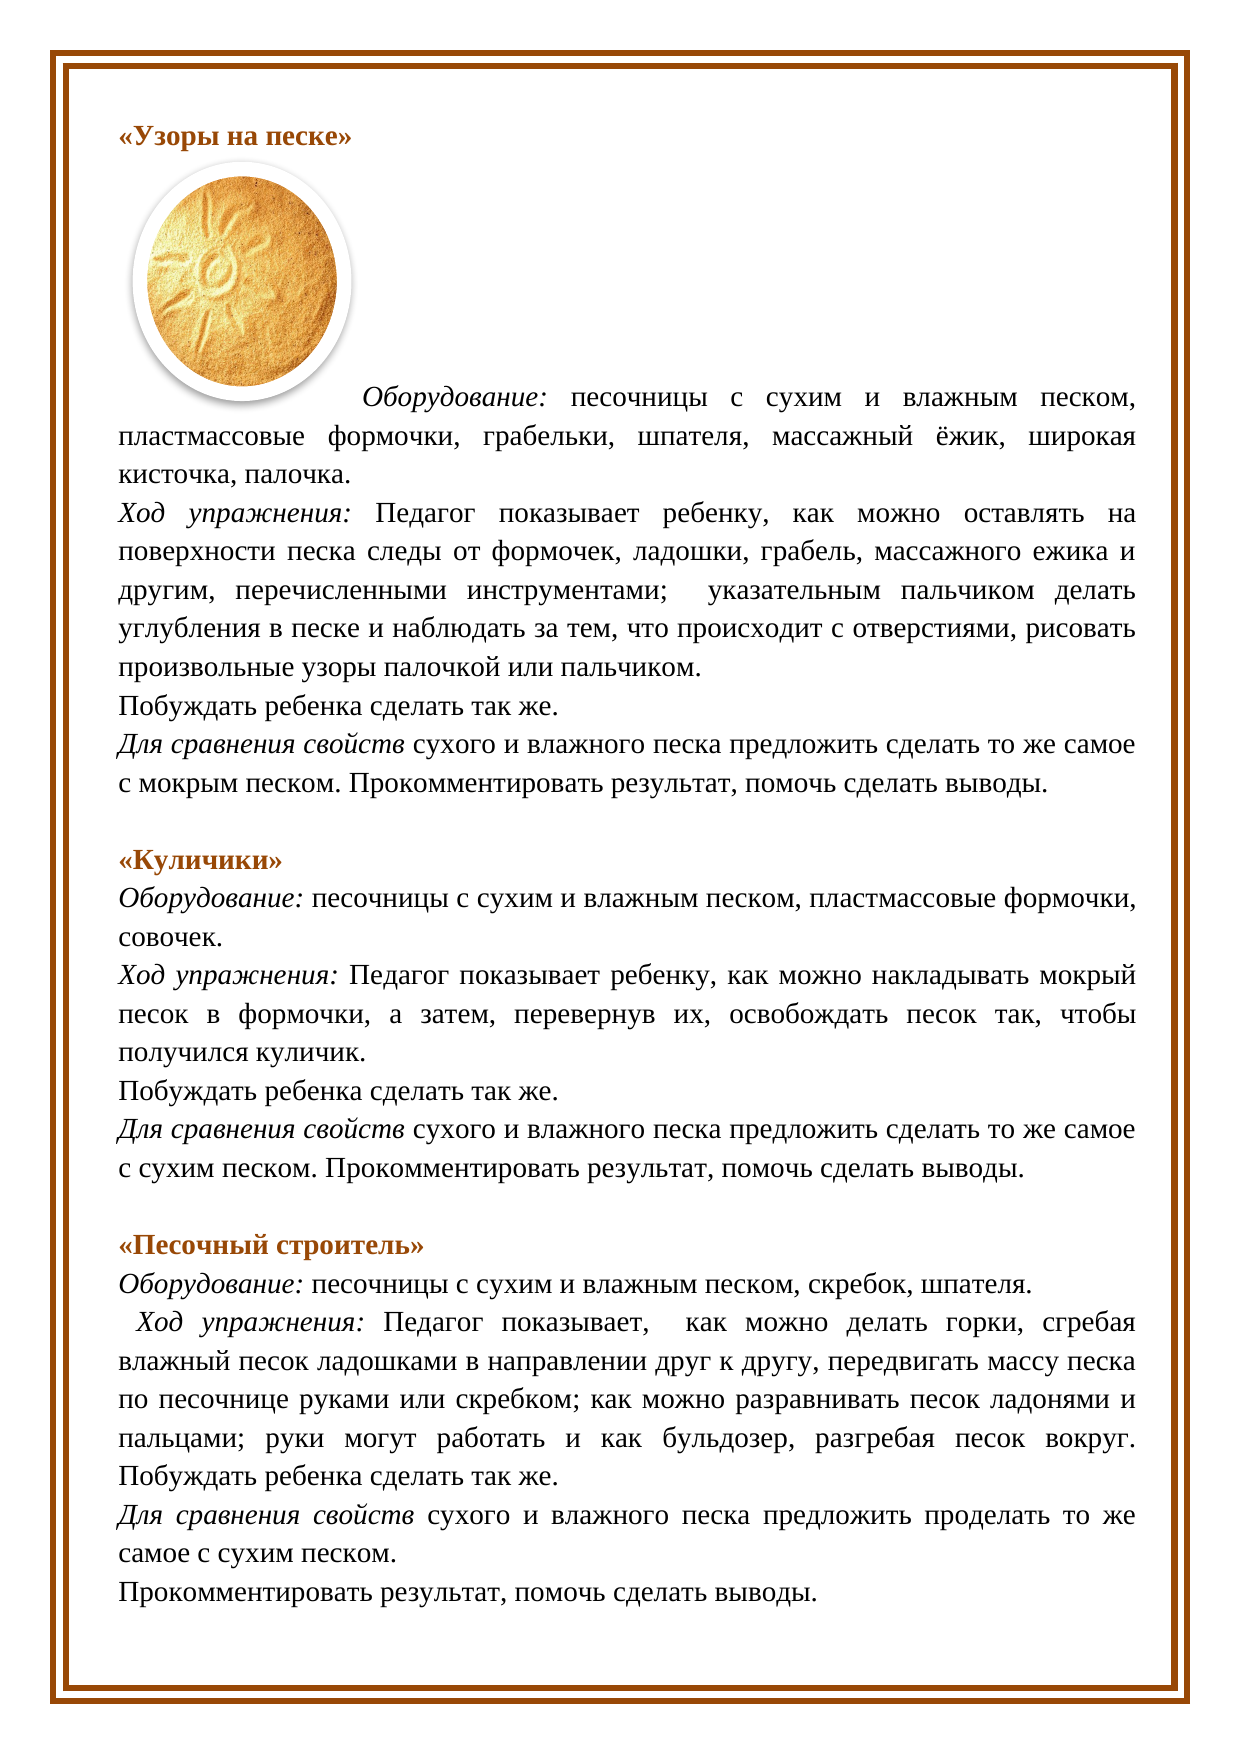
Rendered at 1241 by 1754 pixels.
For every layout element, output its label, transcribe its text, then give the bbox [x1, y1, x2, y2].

picture [148, 177, 336, 386]
text Побуждать ребенка сделать так же. [118, 1073, 1137, 1107]
text Оборудование: песочницы с сухим и влажным песком, пластмассовые формочки, грабельки, шпателя, массажный ёжик, широкая кисточка, палочка. [118, 157, 1137, 490]
text Прокомментировать результат, помочь сделать выводы. [118, 1574, 1137, 1608]
text Для сравнения свойств сухого и влажного песка предложить сделать то же самое с сухим песком. Прокомментировать результат, помочь сделать выводы. [118, 1112, 1137, 1184]
text Ход упражнения: Педагог показывает, как можно делать горки, сгребая влажный песок ладошками в направлении друг к другу, передвигать массу песка по песочнице руками или скребком; как можно разравнивать песок ладонями и пальцами; руки могут работать и как бульдозер, разгребая песок вокруг. Побуждать ребенка сделать так же. [118, 1304, 1137, 1492]
text Ход упражнения: Педагог показывает ребенку, как можно оставлять на поверхности песка следы от формочек, ладошки, грабель, массажного ежика и другим, перечисленными инструментами; указательным пальчиком делать углубления в песке и наблюдать за тем, что происходит с отверстиями, рисовать произвольные узоры палочкой или пальчиком. [118, 495, 1137, 683]
text «Куличики» [118, 842, 1137, 875]
text Побуждать ребенка сделать так же. [118, 688, 1137, 721]
text Оборудование: песочницы с сухим и влажным песком, пластмассовые формочки, совочек. [118, 880, 1137, 952]
text Для сравнения свойств сухого и влажного песка предложить сделать то же самое с мокрым песком. Прокомментировать результат, помочь сделать выводы. [118, 726, 1137, 798]
text Оборудование: песочницы с сухим и влажным песком, скребок, шпателя. [118, 1266, 1137, 1299]
text Ход упражнения: Педагог показывает ребенку, как можно накладывать мокрый песок в формочки, а затем, перевернув их, освобождать песок так, чтобы получился куличик. [118, 957, 1137, 1068]
text «Узоры на песке» [118, 118, 1137, 152]
text Для сравнения свойств сухого и влажного песка предложить проделать то же самое с сухим песком. [118, 1497, 1137, 1569]
text «Песочный строитель» [118, 1227, 1137, 1261]
